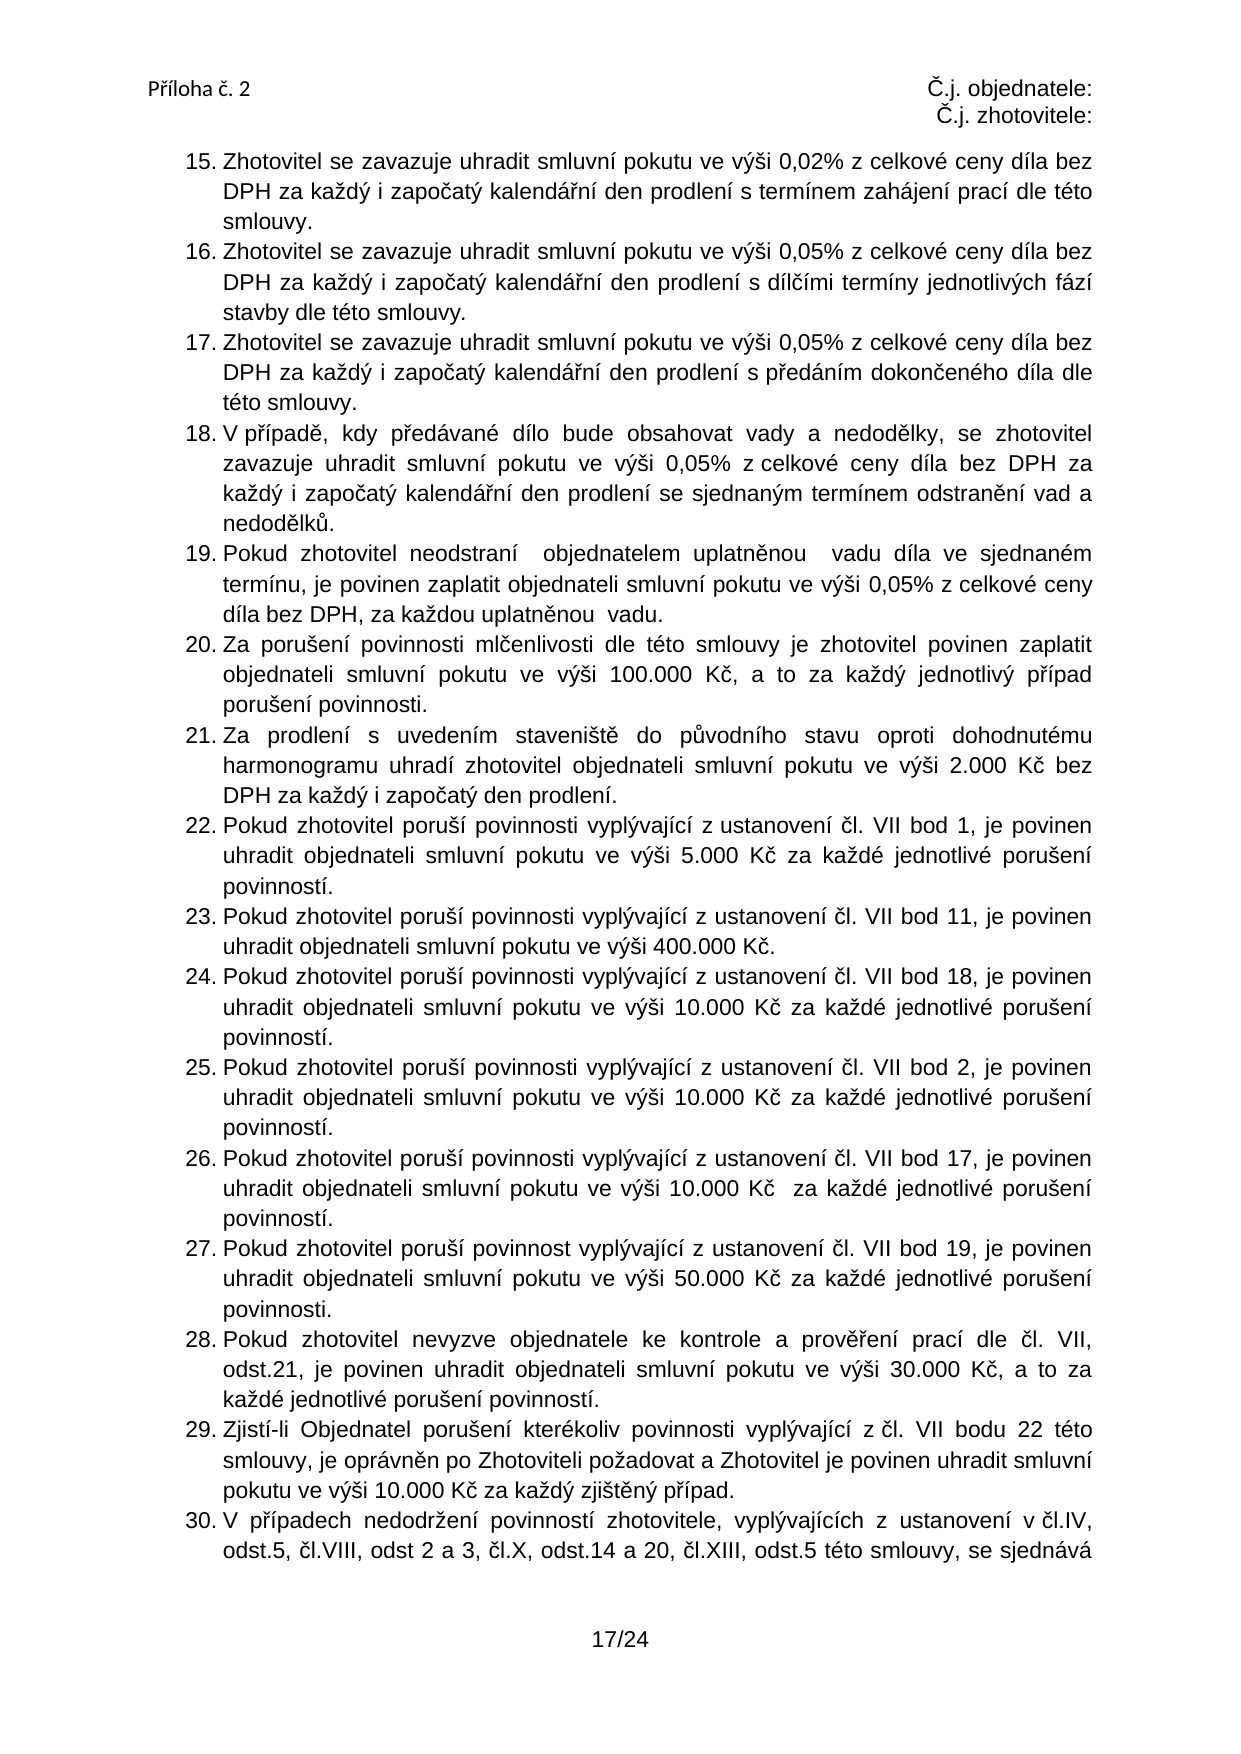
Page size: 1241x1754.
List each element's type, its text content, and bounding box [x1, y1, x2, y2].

list Pokud zhotovitel neodstraní objednatelem uplatněnou vadu díla ve sjednaném termínu, je povinen zaplatit objednateli smluvní pokutu ve výši 0,05% z celkové ceny díla bez DPH, za každou uplatněnou vadu. [185, 540, 1093, 627]
list Za prodlení s uvedením staveniště do původního stavu oproti dohodnutému harmonogramu uhradí zhotovitel objednateli smluvní pokutu ve výši 2.000 Kč bez DPH za každý i započatý den prodlení. [185, 722, 1093, 808]
list Pokud zhotovitel poruší povinnosti vyplývající z ustanovení čl. VII bod 2, je povinen uhradit objednateli smluvní pokutu ve výši 10.000 Kč za každé jednotlivé porušení povinností. [185, 1054, 1093, 1141]
list Pokud zhotovitel nevyzve objednatele ke kontrole a prověření prací dle čl. VII, odst.21, je povinen uhradit objednateli smluvní pokutu ve výši 30.000 Kč, a to za každé jednotlivé porušení povinností. [185, 1326, 1093, 1412]
list Pokud zhotovitel poruší povinnosti vyplývající z ustanovení čl. VII bod 11, je povinen uhradit objednateli smluvní pokutu ve výši 400.000 Kč. [185, 903, 1093, 959]
list Za porušení povinnosti mlčenlivosti dle této smlouvy je zhotovitel povinen zaplatit objednateli smluvní pokutu ve výši 100.000 Kč, a to za každý jednotlivý případ porušení povinnosti. [185, 631, 1093, 718]
list Zhotovitel se zavazuje uhradit smluvní pokutu ve výši 0,05% z celkové ceny díla bez DPH za každý i započatý kalendářní den prodlení s předáním dokončeného díla dle této smlouvy. [185, 329, 1093, 416]
list Pokud zhotovitel poruší povinnosti vyplývající z ustanovení čl. VII bod 1, je povinen uhradit objednateli smluvní pokutu ve výši 5.000 Kč za každé jednotlivé porušení povinností. [185, 812, 1093, 899]
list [185, 1507, 1093, 1563]
list Pokud zhotovitel poruší povinnosti vyplývající z ustanovení čl. VII bod 17, je povinen uhradit objednateli smluvní pokutu ve výši 10.000 Kč za každé jednotlivé porušení povinností. [185, 1144, 1093, 1231]
list V případě, kdy předávané dílo bude obsahovat vady a nedodělky, se zhotovitel zavazuje uhradit smluvní pokutu ve výši 0,05% z celkové ceny díla bez DPH za každý i započatý kalendářní den prodlení se sjednaným termínem odstranění vad a nedodělků. [185, 419, 1093, 536]
list Zjistí-li Objednatel porušení kterékoliv povinnosti vyplývající z čl. VII bodu 22 této smlouvy, je oprávněn po Zhotoviteli požadovat a Zhotovitel je povinen uhradit smluvní pokutu ve výši 10.000 Kč za každý zjištěný případ. [185, 1416, 1093, 1503]
list Pokud zhotovitel poruší povinnost vyplývající z ustanovení čl. VII bod 19, je povinen uhradit objednateli smluvní pokutu ve výši 50.000 Kč za každé jednotlivé porušení povinnosti. [185, 1235, 1093, 1322]
list Zhotovitel se zavazuje uhradit smluvní pokutu ve výši 0,02% z celkové ceny díla bez DPH za každý i započatý kalendářní den prodlení s termínem zahájení prací dle této smlouvy. [185, 148, 1093, 234]
list Zhotovitel se zavazuje uhradit smluvní pokutu ve výši 0,05% z celkové ceny díla bez DPH za každý i započatý kalendářní den prodlení s dílčími termíny jednotlivých fází stavby dle této smlouvy. [185, 238, 1093, 325]
list Pokud zhotovitel poruší povinnosti vyplývající z ustanovení čl. VII bod 18, je povinen uhradit objednateli smluvní pokutu ve výši 10.000 Kč za každé jednotlivé porušení povinností. [185, 963, 1093, 1050]
